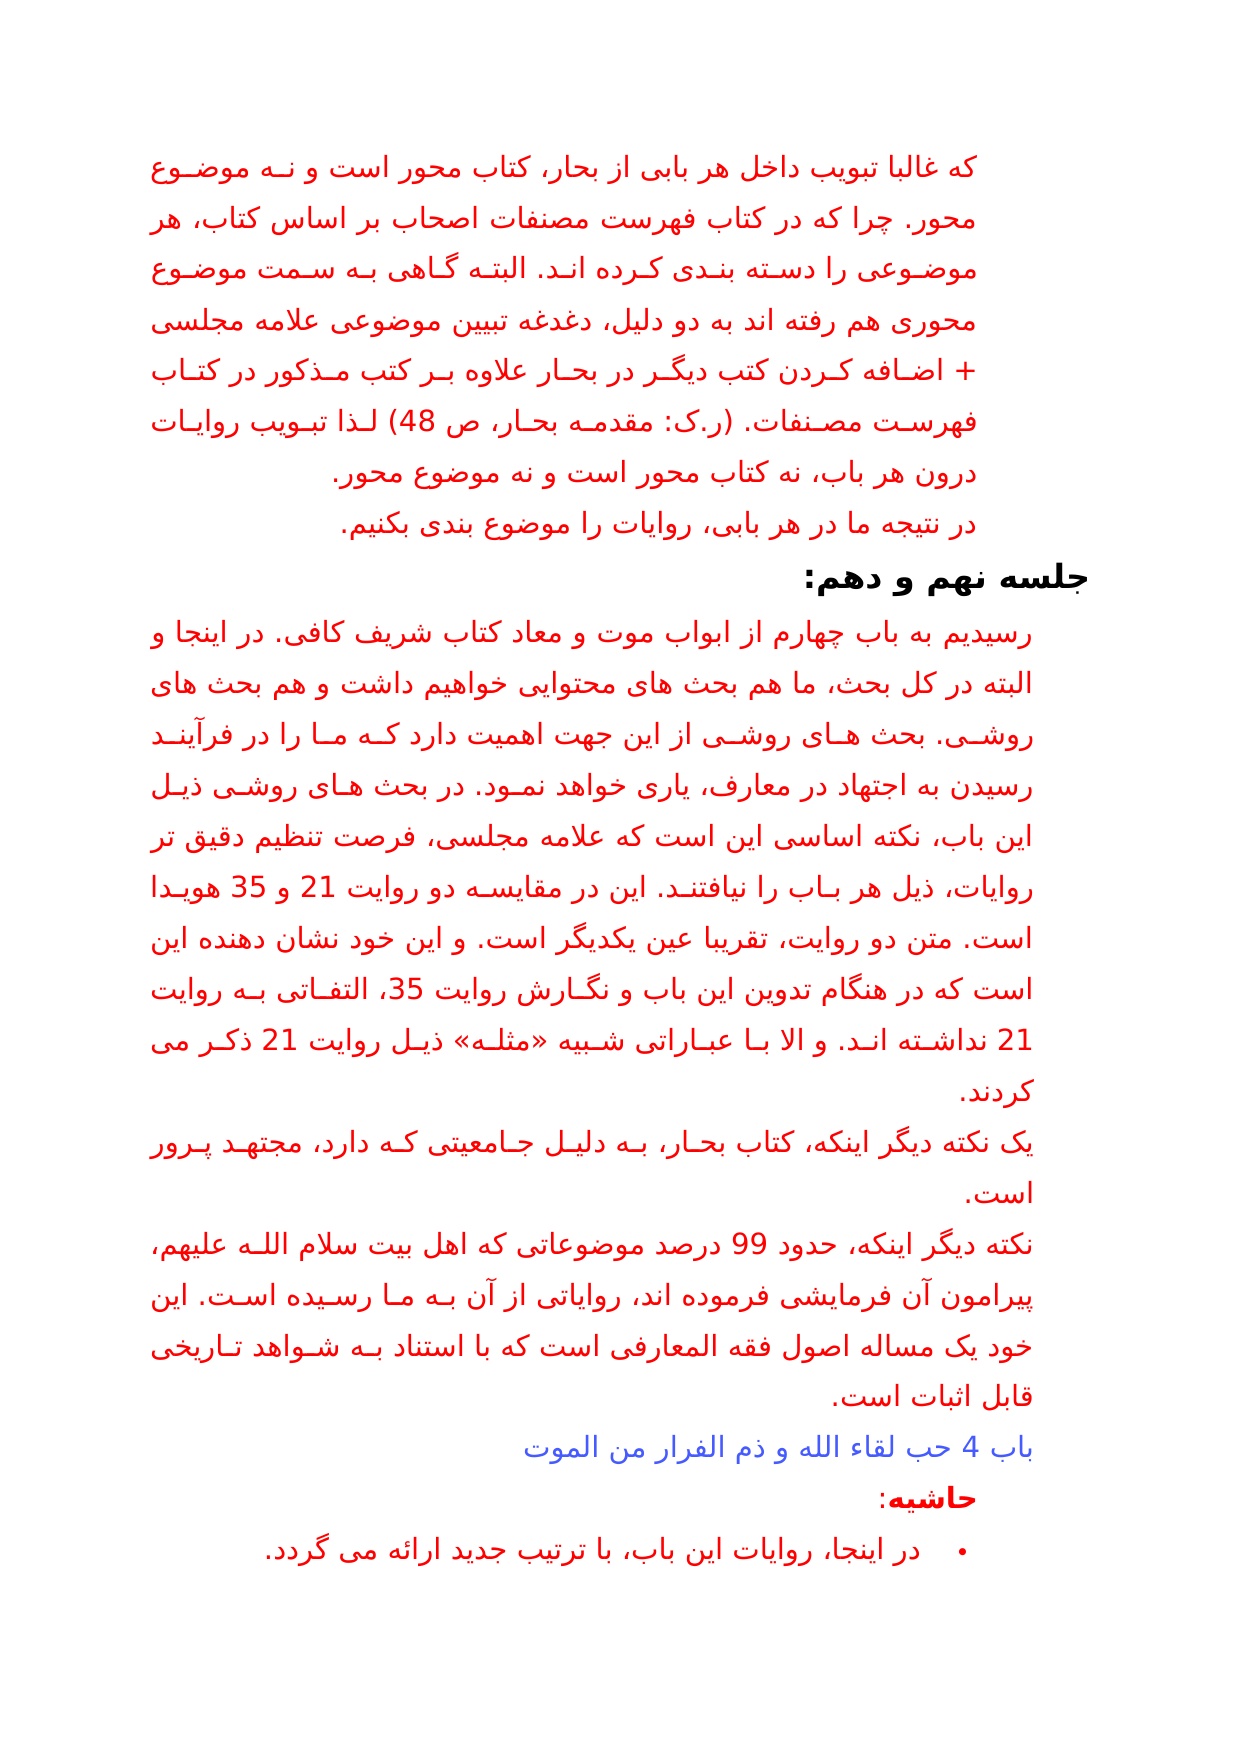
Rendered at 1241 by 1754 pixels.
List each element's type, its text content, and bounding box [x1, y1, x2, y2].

text جلسه نهم و دهم: [150, 557, 1090, 596]
text حاشیه: [150, 1482, 978, 1516]
text رسیدیم به باب چهارم از ابواب موت و معاد کتاب شریف کافی. در اینجا و البته در کل بحث، ما هم بحث های محتوایی خواهیم داشت و هم بحث های روشی. بحث های روشی از این جهت اهمیت دارد که ما را در فرآیند رسیدن به اجتهاد در معارف، یاری خواهد نمود. در بحث های روشی ذیل این باب، نکته اساسی این است که علامه مجلسی، فرصت تنظیم دقیق تر روایات، ذیل هر باب را نیافتند. این در مقایسه دو روایت 21 و 35 هویدا است. متن دو روایت، تقریبا عین یکدیگر است. و این خود نشان دهنده این است که در هنگام تدوین این باب و نگارش روایت 35، التفاتی به روایت 21 نداشته اند. و الا با عباراتی شبیه «مثله» ذیل روایت 21 ذکر می کردند. [150, 616, 1034, 1108]
text باب 4 حب لقاء الله و ذم الفرار من الموت‏ [150, 1431, 1034, 1465]
text یک نکته دیگر اینکه، کتاب بحار، به دلیل جامعیتی که دارد، مجتهد پرور است. [150, 1125, 1034, 1210]
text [150, 150, 978, 489]
text نکته دیگر اینکه، حدود 99 درصد موضوعاتی که اهل بیت سلام الله علیهم، پیرامون آن فرمایشی فرموده اند، روایاتی از آن به ما رسیده است. این خود یک مساله اصول فقه المعارفی است که با استناد به شواهد تاریخی قابل اثبات است. [150, 1227, 1034, 1414]
text در نتیجه ما در هر بابی، روایات را موضوع بندی بکنیم. [150, 507, 978, 541]
list در اینجا، روایات این باب، با ترتیب جدید ارائه می گردد. [150, 1533, 959, 1567]
